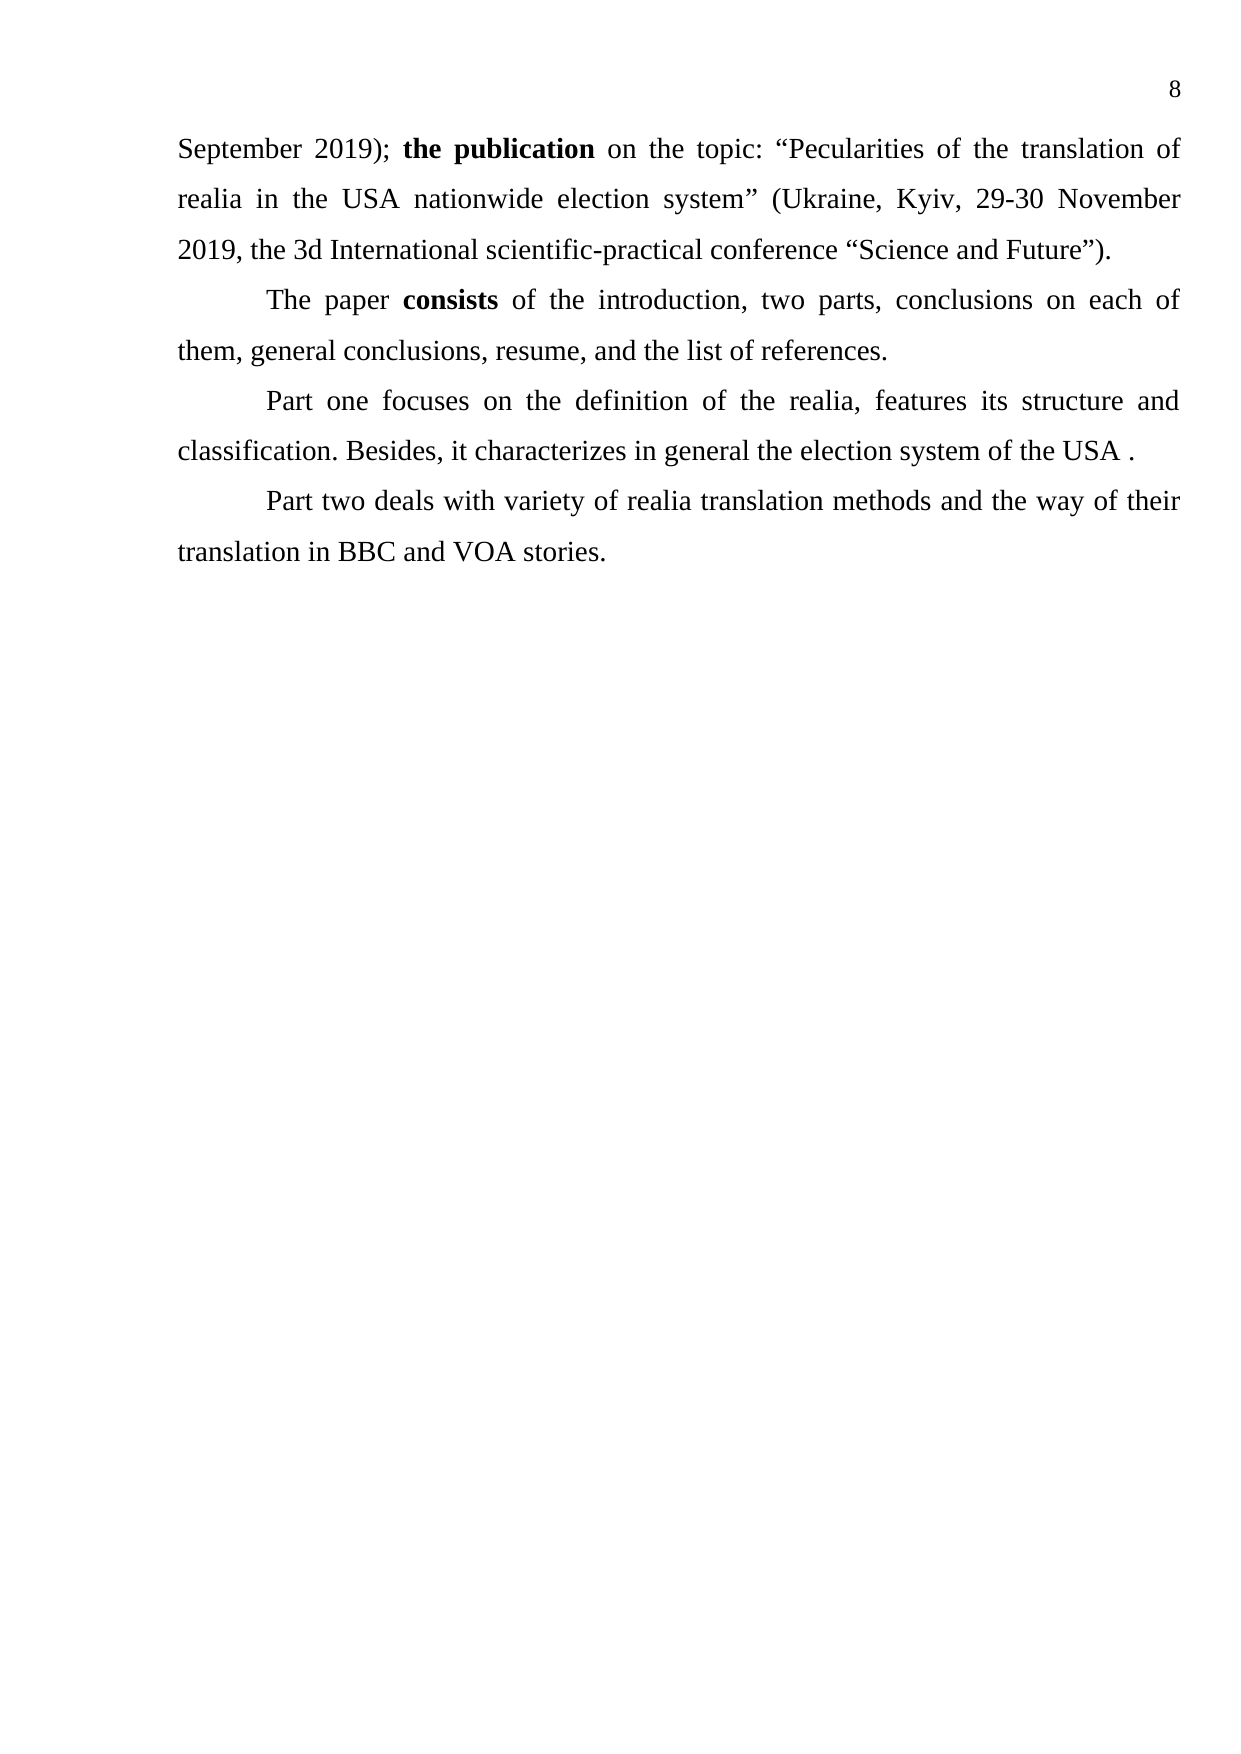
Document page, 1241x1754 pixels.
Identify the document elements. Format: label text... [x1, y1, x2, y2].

text Part one focuses on the definition of the realia, features its structure and classification. Besides, it characterizes in general the election system of the USA . [177, 383, 1181, 467]
text Part two deals with variety of realia translation methods and the way of their translation in BBC and VOA stories. [177, 483, 1181, 567]
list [177, 131, 1181, 266]
text The paper consists of the introduction, two parts, conclusions on each of them, general conclusions, resume, and the list of references. [177, 282, 1181, 366]
